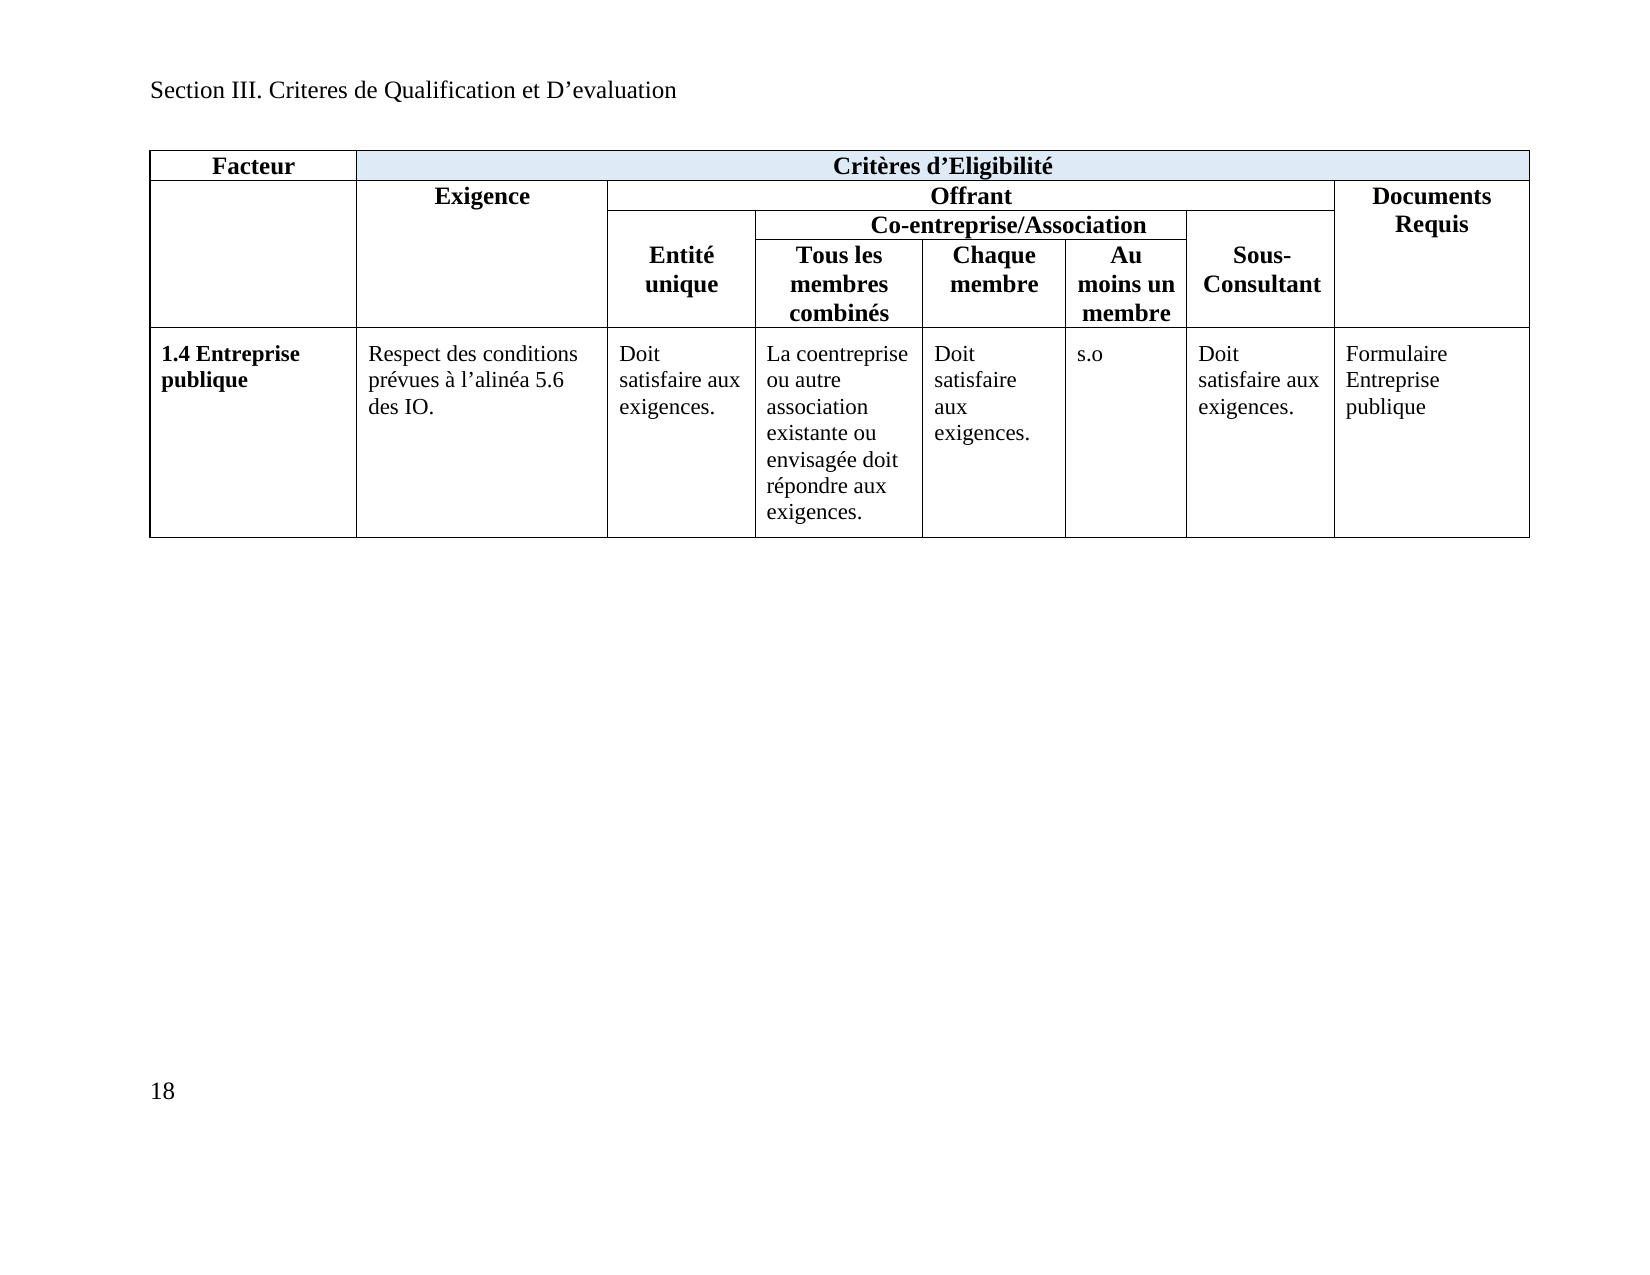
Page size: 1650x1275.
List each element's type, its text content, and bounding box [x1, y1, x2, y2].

table_header Facteur [151, 151, 356, 180]
table_cell Exigence [357, 181, 607, 327]
table_cell Doit satisfaire aux exigences. [608, 328, 755, 537]
table_cell s.o [1066, 328, 1186, 537]
table_cell Tous les membres combinés [756, 240, 922, 327]
table_cell Documents Requis [1335, 181, 1529, 327]
table_cell Entité unique [608, 211, 755, 327]
table_cell [151, 181, 356, 327]
table_cell Co-entreprise/Association [756, 211, 1186, 239]
table_header Critères d’Eligibilité [357, 151, 1529, 180]
table_cell 1.4 Entreprise publique [151, 328, 356, 537]
table_cell Offrant [608, 181, 1334, 209]
table_cell Au moins un membre [1066, 240, 1186, 327]
table_cell Chaque membre [923, 240, 1065, 327]
table_cell Sous-Consultant [1187, 211, 1334, 327]
table_cell Doit satisfaire aux exigences. [1187, 328, 1334, 537]
table_cell Formulaire Entreprise publique [1335, 328, 1529, 537]
table_cell La coentreprise ou autre association existante ou envisagée doit répondre aux exigences. [756, 328, 922, 537]
table_cell Doit satisfaire aux exigences. [923, 328, 1065, 537]
table_cell Respect des conditions prévues à l’alinéa 5.6 des IO. [357, 328, 607, 537]
